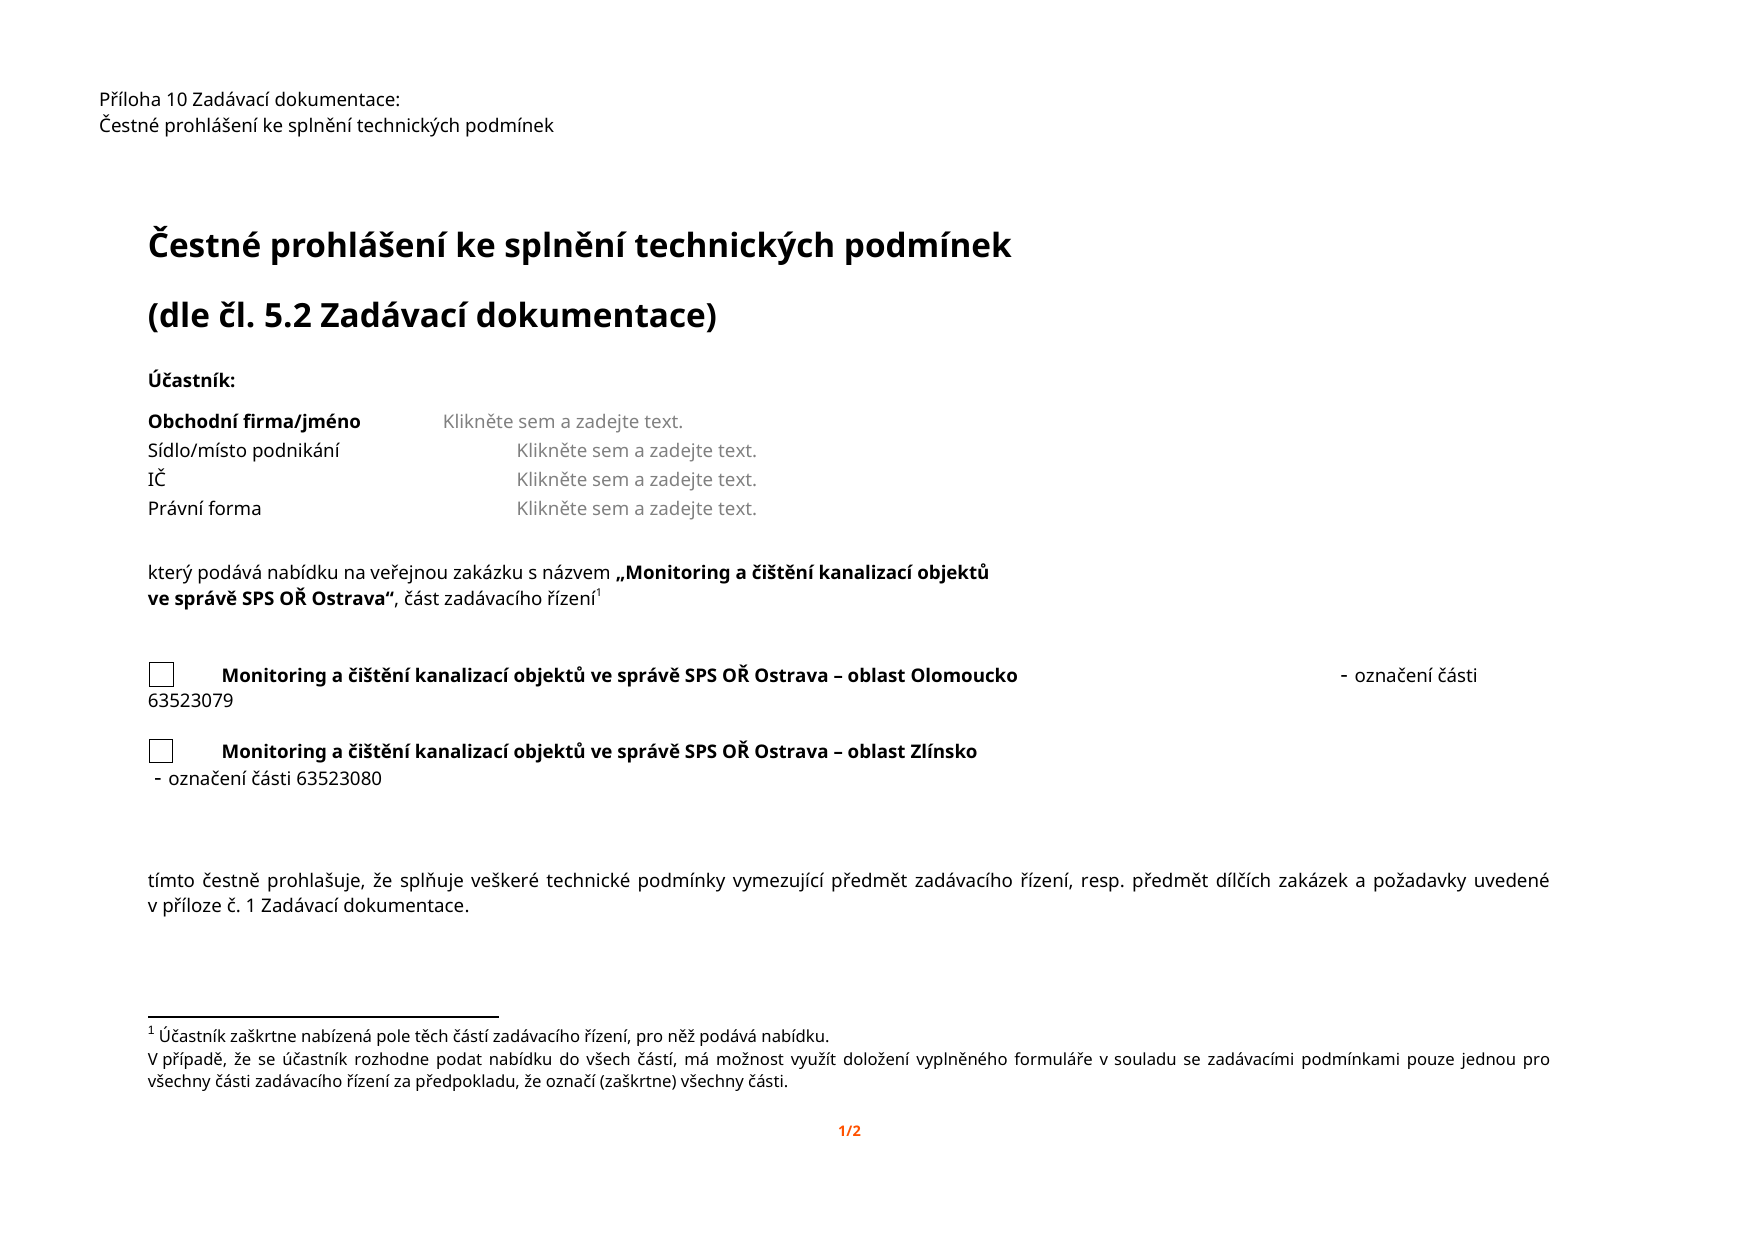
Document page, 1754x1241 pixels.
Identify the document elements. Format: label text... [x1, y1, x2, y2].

text Monitoring a čištění kanalizací objektů ve správě SPS OŘ Ostrava – oblast Zlínsko [148, 738, 1551, 763]
text ve správě SPS OŘ Ostrava“, část zadávacího řízení [148, 585, 1551, 611]
text - označení části 63523080 [148, 763, 1551, 790]
text Účastník: [148, 362, 1551, 393]
text Právní forma [148, 493, 1551, 522]
text Monitoring a čištění kanalizací objektů ve správě SPS OŘ Ostrava – oblast Olomoucko - označení části 63523079 [148, 661, 1551, 713]
text (dle čl. 5.2 Zadávací dokumentace) [148, 292, 1551, 337]
text který podává nabídku na veřejnou zakázku s názvem „Monitoring a čištění kanalizací objektů [148, 559, 1551, 585]
text Čestné prohlášení ke splnění technických podmínek [148, 221, 1551, 267]
text Sídlo/místo podnikání [148, 435, 1551, 464]
text IČ [148, 464, 1551, 493]
text tímto čestně prohlašuje, že splňuje veškeré technické podmínky vymezující předmět zadávacího řízení, resp. předmět dílčích zakázek a požadavky uvedené v příloze č. 1 Zadávací dokumentace. [148, 867, 1551, 918]
text Obchodní firma/jméno [148, 406, 1551, 435]
